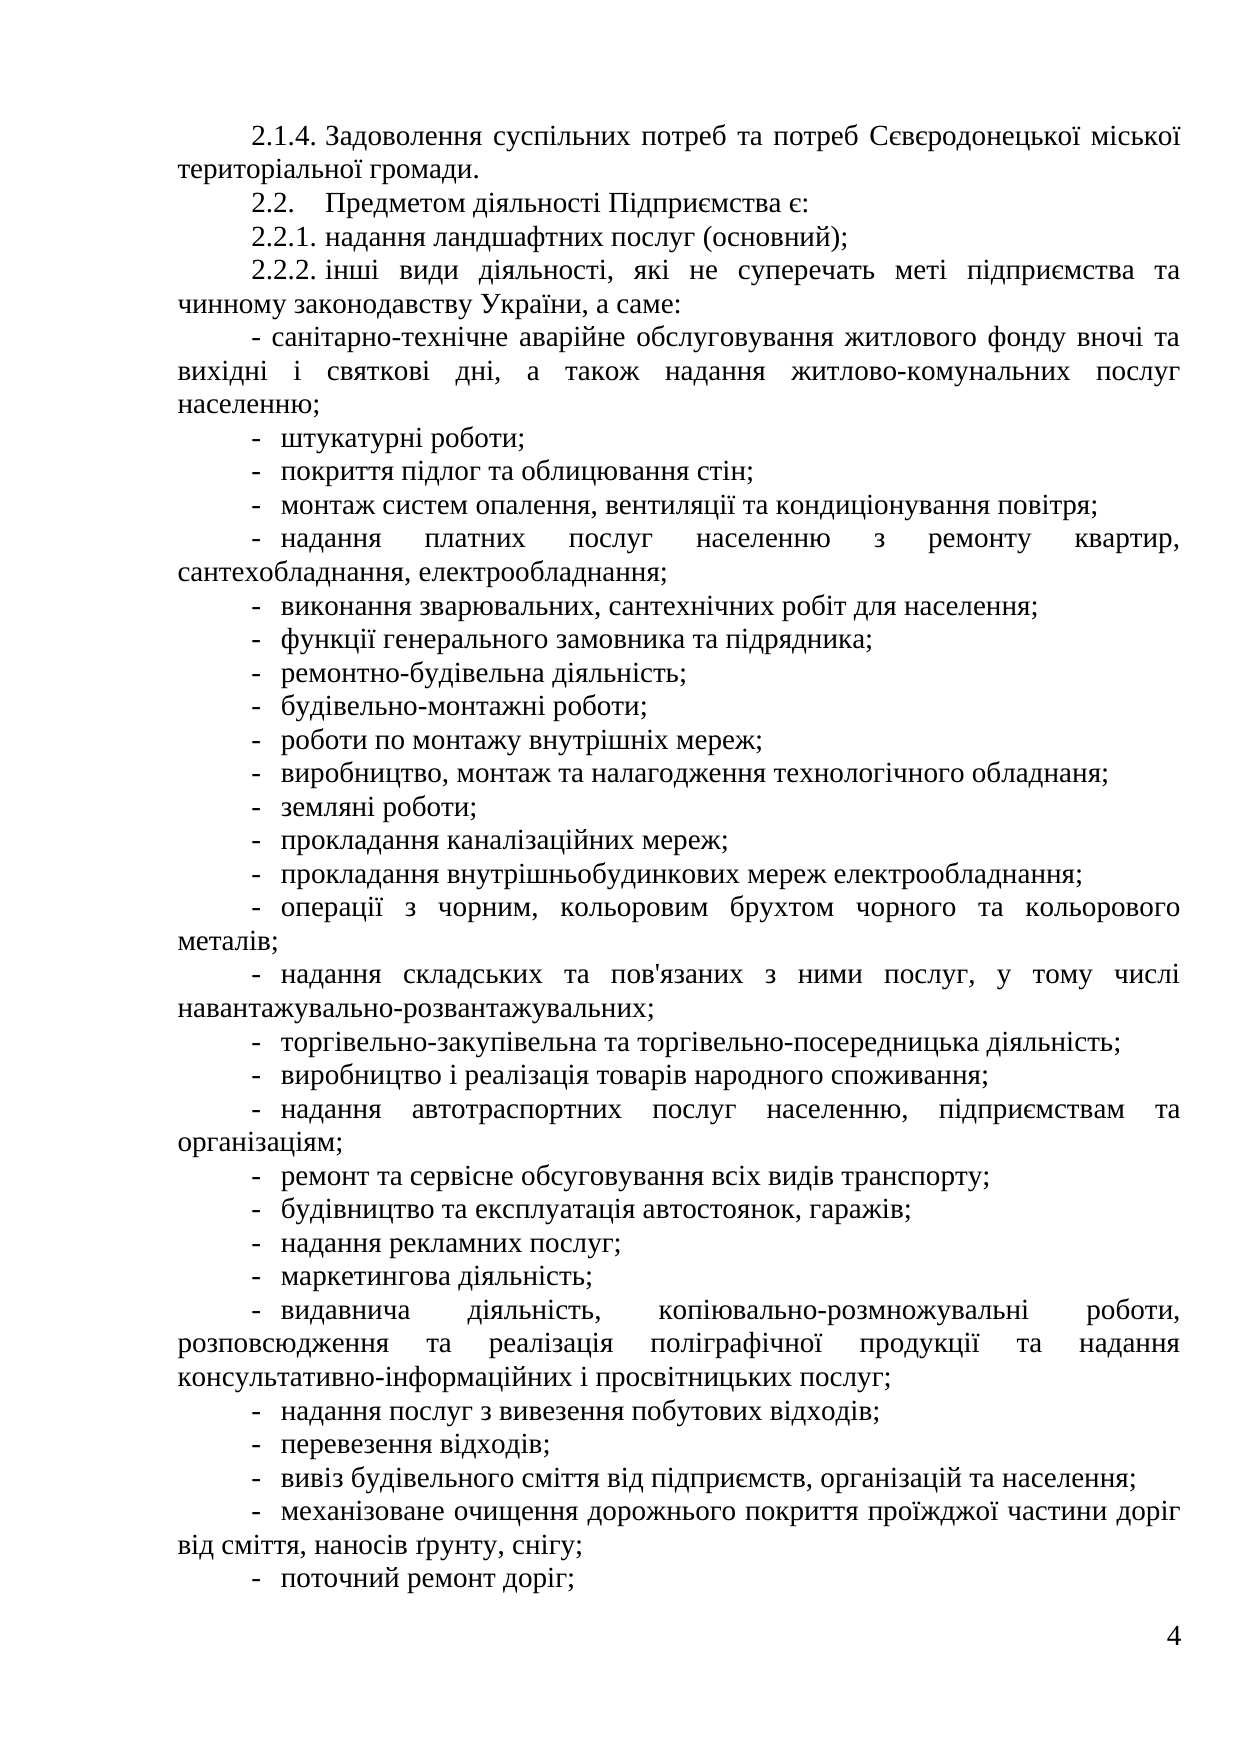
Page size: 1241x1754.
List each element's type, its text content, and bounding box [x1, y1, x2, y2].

text - монтаж систем опалення, вентиляції та кондиціонування повітря; [177, 487, 1181, 521]
text - поточний ремонт доріг; [177, 1560, 1181, 1594]
text - вивіз будівельного сміття від підприємств, організацій та населення; [177, 1460, 1181, 1493]
text - надання платних послуг населенню з ремонту квартир, сантехобладнання, електрообладнання; [177, 521, 1181, 588]
text - видавнича діяльність, копіювально-розмножувальні роботи, розповсюдження та реалізація поліграфічної продукції та надання консультативно-інформаційних і просвітницьких послуг; [177, 1292, 1181, 1393]
text - прокладання внутрішньобудинкових мереж електрообладнання; [177, 856, 1181, 889]
text - будівництво та експлуатація автостоянок, гаражів; [177, 1191, 1181, 1225]
text - торгівельно-закупівельна та торгівельно-посередницька діяльність; [177, 1024, 1181, 1057]
text 2.2.1. надання ландшафтних послуг (основний); [177, 219, 1181, 252]
text - земляні роботи; [177, 789, 1181, 822]
text - надання складських та пов'язаних з ними послуг, у тому числі навантажувально-розвантажувальних; [177, 957, 1181, 1024]
text - санітарно-технічне аварійне обслуговування житлового фонду вночі та вихідні і святкові дні, а також надання житлово-комунальних послуг населенню; [177, 319, 1181, 420]
text - функції генерального замовника та підрядника; [177, 621, 1181, 655]
text - виконання зварювальних, сантехнічних робіт для населення; [177, 588, 1181, 621]
text - операції з чорним, кольоровим брухтом чорного та кольорового металів; [177, 889, 1181, 957]
text 2.1.4. Задоволення суспільних потреб та потреб Сєвєродонецької міської територіальної громади. [177, 118, 1181, 185]
text - надання послуг з вивезення побутових відходів; [177, 1393, 1181, 1426]
text - надання автотраспортних послуг населенню, підприємствам та організаціям; [177, 1091, 1181, 1158]
text - надання рекламних послуг; [177, 1225, 1181, 1258]
text - перевезення відходів; [177, 1426, 1181, 1460]
text - механізоване очищення дорожнього покриття проїжджої частини доріг від сміття, наносів ґрунту, снігу; [177, 1493, 1181, 1560]
text - покриття підлог та облицювання стін; [177, 453, 1181, 487]
text - ремонт та сервісне обсуговування всіх видів транспорту; [177, 1158, 1181, 1191]
text - роботи по монтажу внутрішніх мереж; [177, 722, 1181, 755]
text - прокладання каналізаційних мереж; [177, 822, 1181, 856]
text - будівельно-монтажні роботи; [177, 688, 1181, 722]
text 2.2.2. інші види діяльності, які не суперечать меті підприємства та чинному законодавству України, а саме: [177, 252, 1181, 319]
text - штукатурні роботи; [177, 420, 1181, 453]
text - ремонтно-будівельна діяльність; [177, 655, 1181, 688]
text - виробництво і реалізація товарів народного споживання; [177, 1057, 1181, 1091]
text - маркетингова діяльність; [177, 1258, 1181, 1292]
text 2.2. Предметом діяльності Підприємства є: [177, 185, 1181, 219]
text - виробництво, монтаж та налагодження технологічного обладнаня; [177, 755, 1181, 789]
